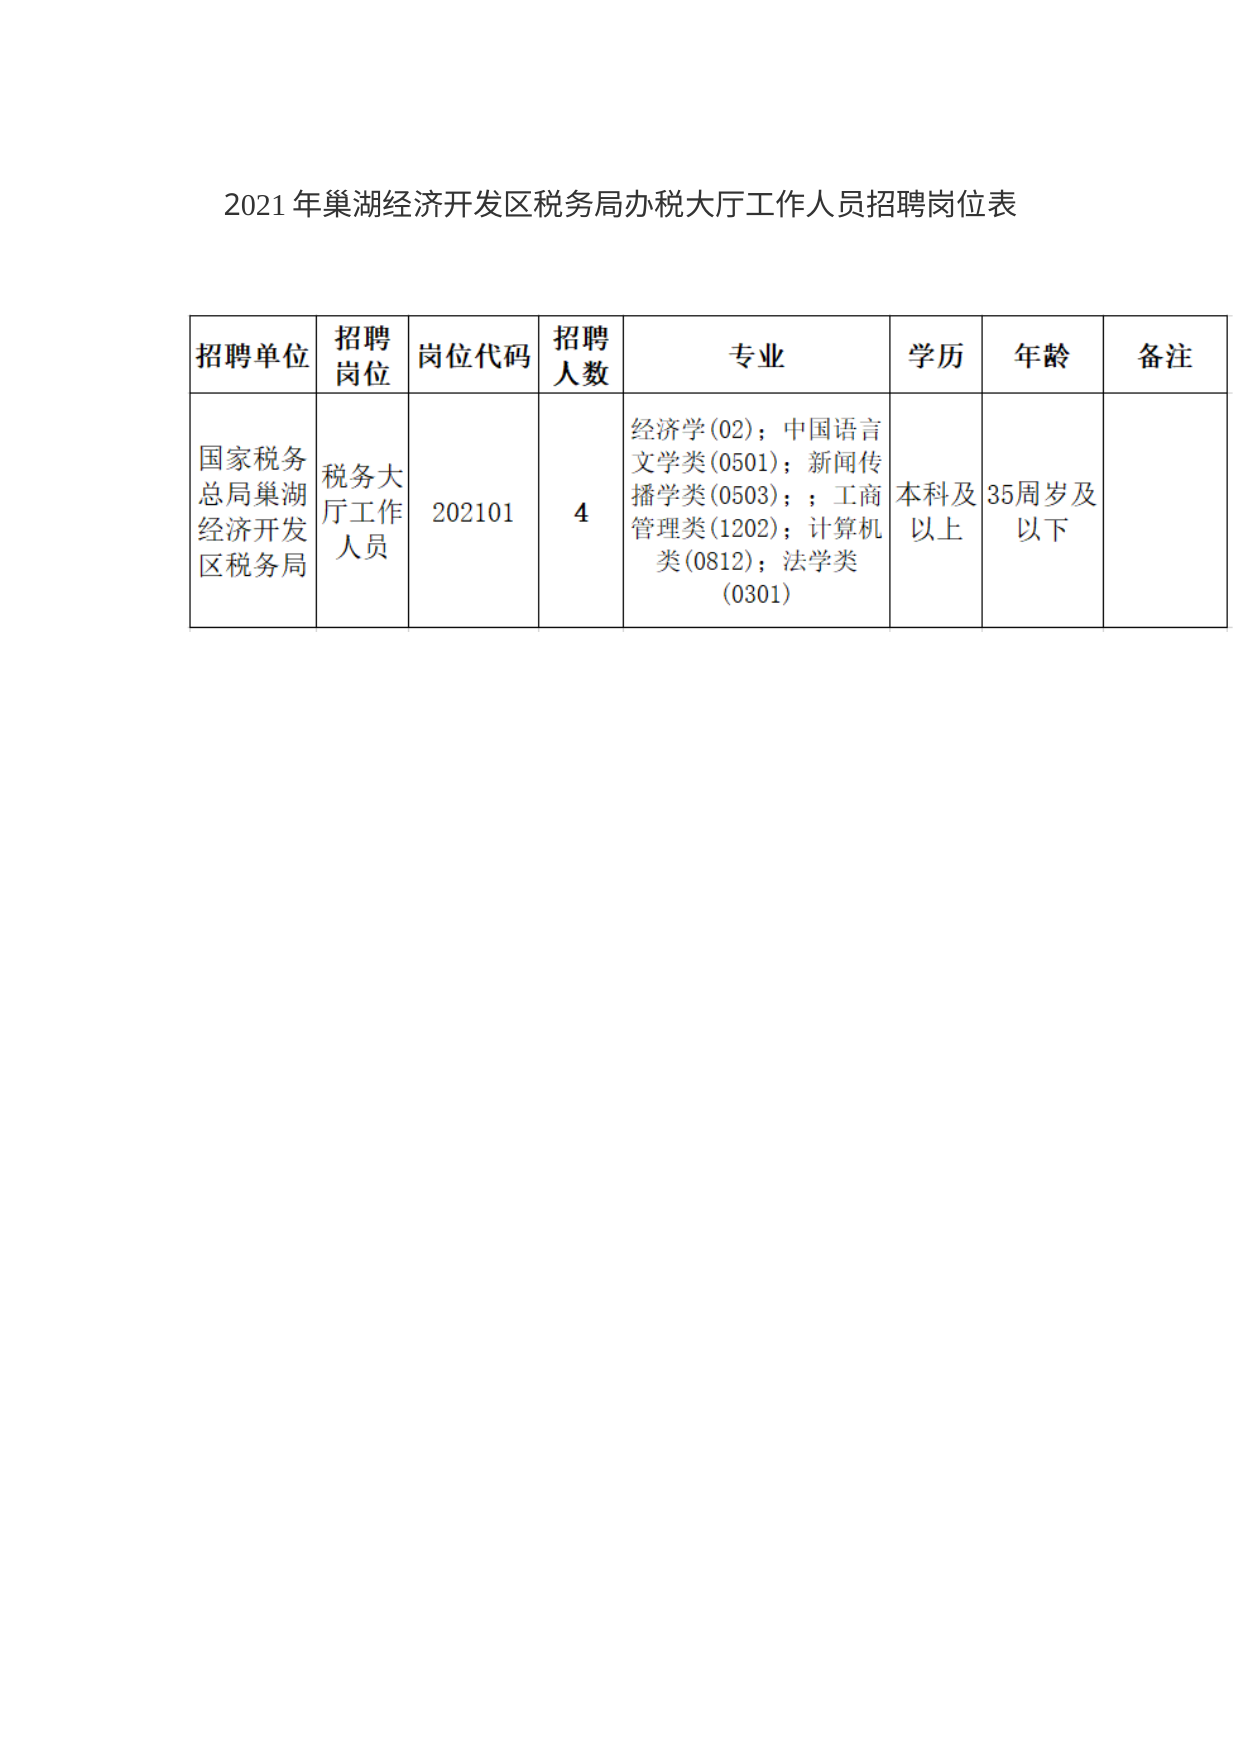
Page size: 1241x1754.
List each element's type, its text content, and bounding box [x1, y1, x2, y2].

text 2021年巢湖经济开发区税务局办税大厅工作人员招聘岗位表 [187, 164, 1053, 239]
picture [187, 314, 1233, 632]
